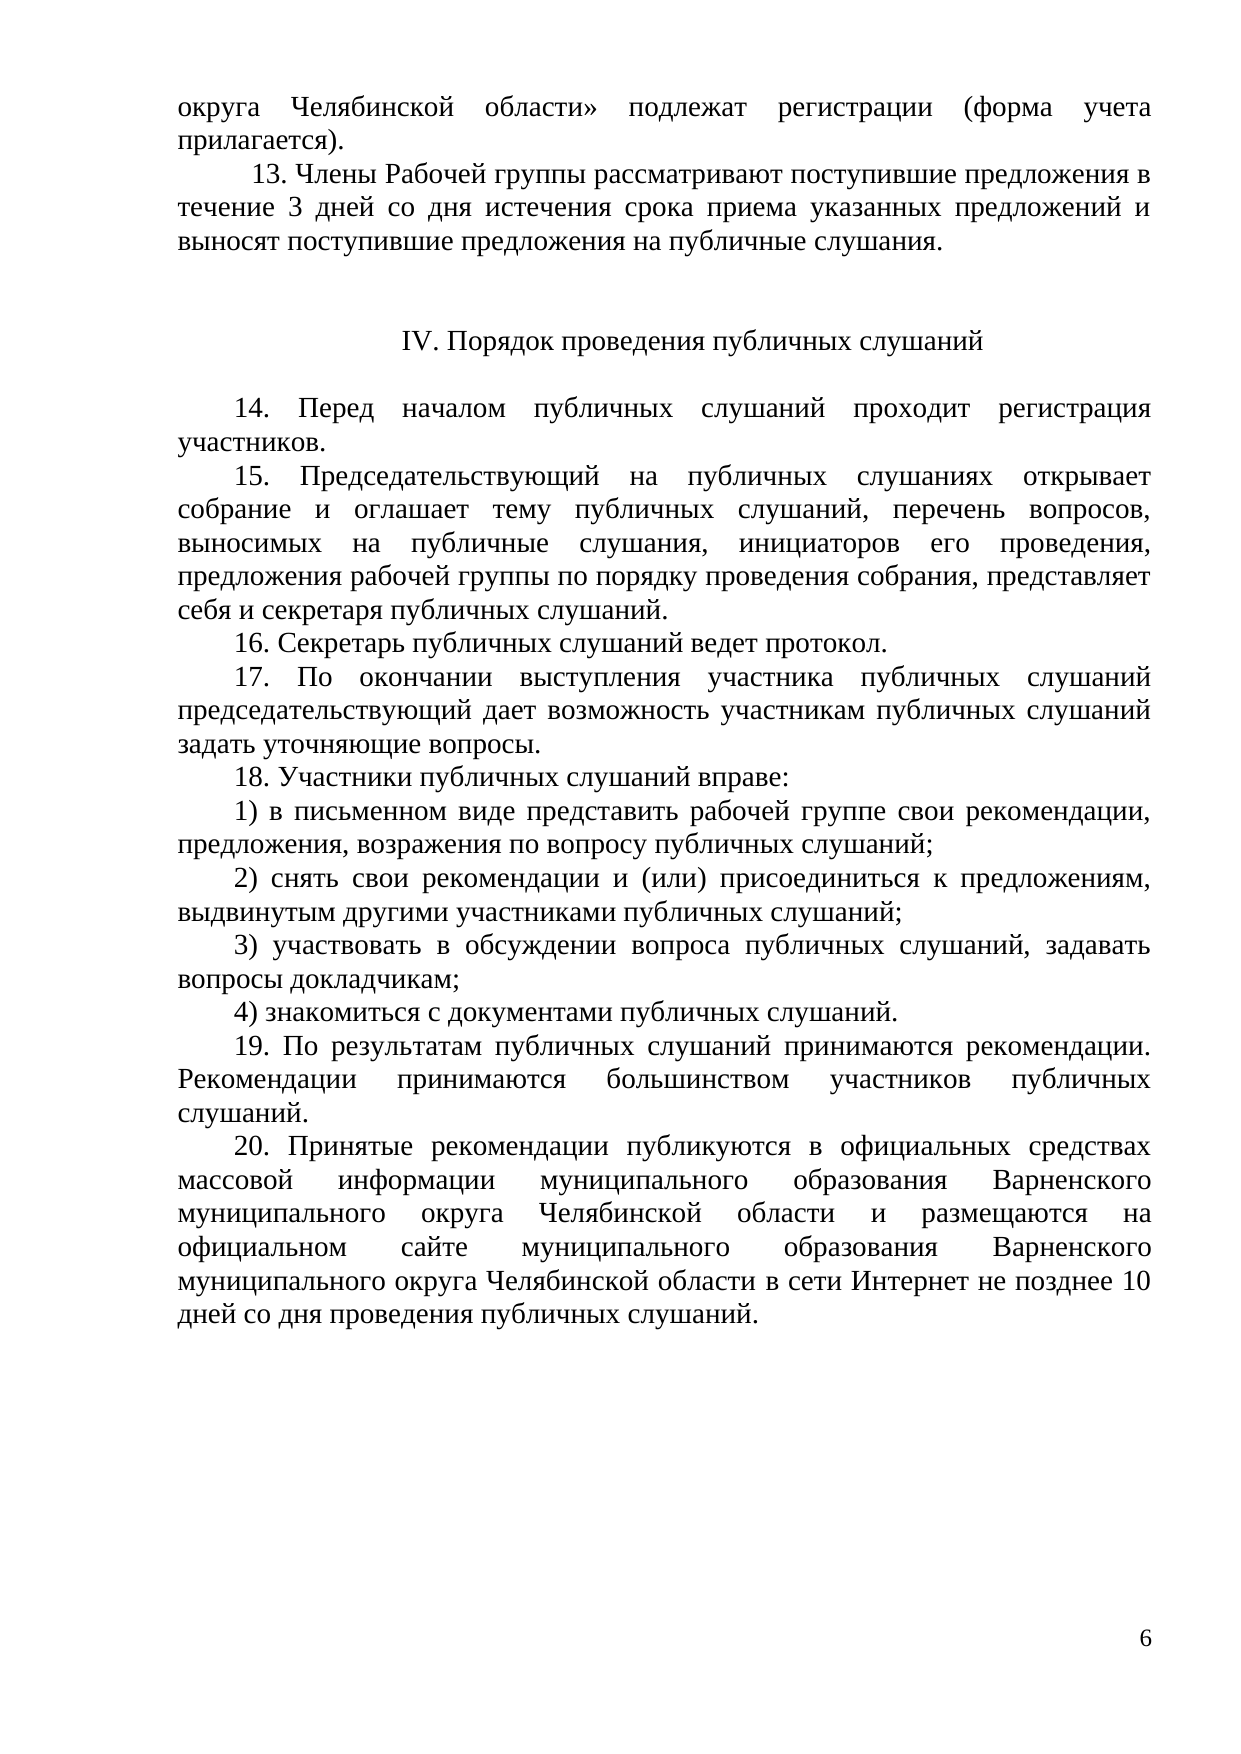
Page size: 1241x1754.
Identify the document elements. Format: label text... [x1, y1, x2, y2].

text 15. Председательствующий на публичных слушаниях открывает собрание и оглашает тему публичных слушаний, перечень вопросов, выносимых на публичные слушания, инициаторов его проведения, предложения рабочей группы по порядку проведения собрания, представляет себя и секретаря публичных слушаний. [177, 458, 1152, 625]
text 13. Члены Рабочей группы рассматривают поступившие предложения в течение 3 дней со дня истечения срока приема указанных предложений и выносят поступившие предложения на публичные слушания. [177, 156, 1152, 256]
text 20. Принятые рекомендации публикуются в официальных средствах массовой информации муниципального образования Варненского муниципального округа Челябинской области и размещаются на официальном сайте муниципального образования Варненского муниципального округа Челябинской области в сети Интернет не позднее 10 дней со дня проведения публичных слушаний. [177, 1128, 1152, 1330]
text 17. По окончании выступления участника публичных слушаний председательствующий дает возможность участникам публичных слушаний задать уточняющие вопросы. [177, 659, 1152, 759]
text 16. Секретарь публичных слушаний ведет протокол. [177, 625, 1152, 659]
text 1) в письменном виде представить рабочей группе свои рекомендации, предложения, возражения по вопросу публичных слушаний; [177, 793, 1152, 860]
text 3) участвовать в обсуждении вопроса публичных слушаний, задавать вопросы докладчикам; [177, 927, 1152, 994]
text 14. Перед началом публичных слушаний проходит регистрация участников. [177, 391, 1152, 458]
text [177, 89, 1152, 156]
text 19. По результатам публичных слушаний принимаются рекомендации. Рекомендации принимаются большинством участников публичных слушаний. [177, 1028, 1152, 1128]
text 4) знакомиться с документами публичных слушаний. [177, 994, 1152, 1028]
text 18. Участники публичных слушаний вправе: [177, 759, 1152, 793]
text IV. Порядок проведения публичных слушаний [177, 323, 1152, 357]
text 2) снять свои рекомендации и (или) присоединиться к предложениям, выдвинутым другими участниками публичных слушаний; [177, 860, 1152, 927]
